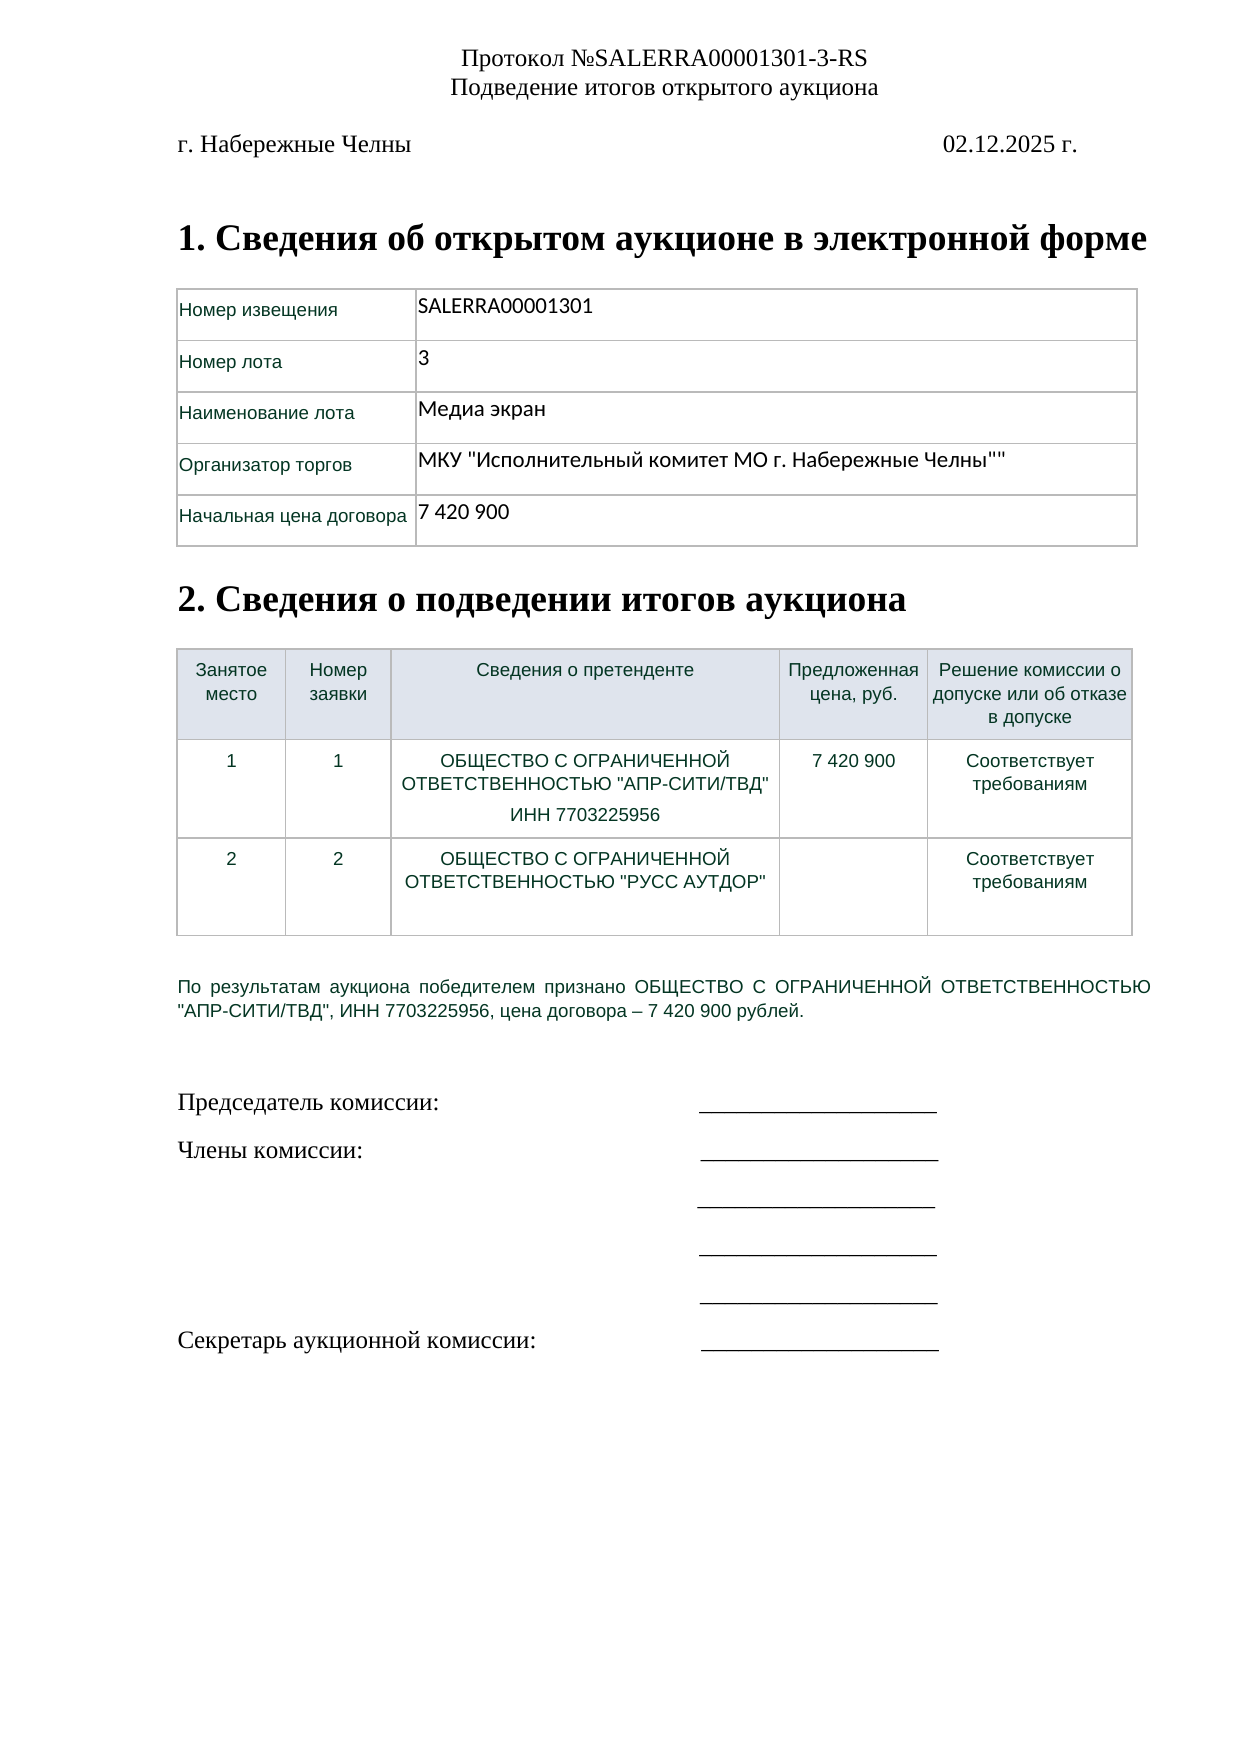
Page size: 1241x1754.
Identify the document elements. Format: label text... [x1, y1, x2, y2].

table_cell Начальная цена договора [178, 496, 415, 545]
text Председатель комиссии: ___________________ [177, 1087, 1152, 1116]
table_cell 3 [417, 341, 1136, 391]
table_cell Номер лота [178, 341, 415, 391]
table_cell Соответствует требованиям [928, 839, 1131, 935]
text Подведение итогов открытого аукциона [177, 72, 1152, 101]
text 2. Сведения о подведении итогов аукциона [177, 576, 1152, 619]
text Протокол №SALERRA00001301-3-RS [177, 43, 1152, 72]
text Секретарь аукционной комиссии: ___________________ [177, 1326, 1152, 1354]
table_header Номер заявки [286, 650, 390, 739]
table_cell [780, 839, 927, 935]
text г. Набережные Челны 02.12.2025 г. [177, 129, 1152, 158]
table_cell 1 [286, 740, 390, 837]
table_header Номер извещения [178, 290, 415, 339]
table_cell 7 420 900 [417, 496, 1136, 545]
table_header SALERRA00001301 [417, 290, 1136, 339]
table_cell 2 [178, 839, 285, 935]
table_cell Наименование лота [178, 393, 415, 442]
table_cell Организатор торгов [178, 444, 415, 494]
text По результатам аукциона победителем признано ОБЩЕСТВО С ОГРАНИЧЕННОЙ ОТВЕТСТВЕННОСТЬЮ "АПР-СИТИ/ТВД", ИНН 7703225956, цена договора – 7 420 900 рублей. [177, 976, 1152, 1021]
text ___________________ [693, 1230, 1152, 1259]
table_cell Медиа экран [417, 393, 1136, 442]
table_cell ОБЩЕСТВО С ОГРАНИЧЕННОЙ ОТВЕТСТВЕННОСТЬЮ "АПР-СИТИ/ТВД" ИНН 7703225956 [392, 740, 779, 837]
table_header Предложенная цена, руб. [780, 650, 927, 739]
table_cell ОБЩЕСТВО С ОГРАНИЧЕННОЙ ОТВЕТСТВЕННОСТЬЮ "РУСС АУТДОР" [392, 839, 779, 935]
table_cell Соответствует требованиям [928, 740, 1131, 837]
text 1. Сведения об открытом аукционе в электронной форме [177, 216, 1152, 259]
table_cell 2 [286, 839, 390, 935]
table_header Решение комиссии о допуске или об отказе в допуске [928, 650, 1131, 739]
table_header Сведения о претенденте [392, 650, 779, 739]
table_cell МКУ "Исполнительный комитет МО г. Набережные Челны"" [417, 444, 1136, 494]
text Члены комиссии: ___________________ [177, 1135, 1152, 1163]
table_header Занятое место [178, 650, 285, 739]
table_cell 7 420 900 [780, 740, 927, 837]
text ___________________ [177, 1182, 1152, 1211]
text ___________________ [251, 1278, 1152, 1307]
table_cell 1 [178, 740, 285, 837]
